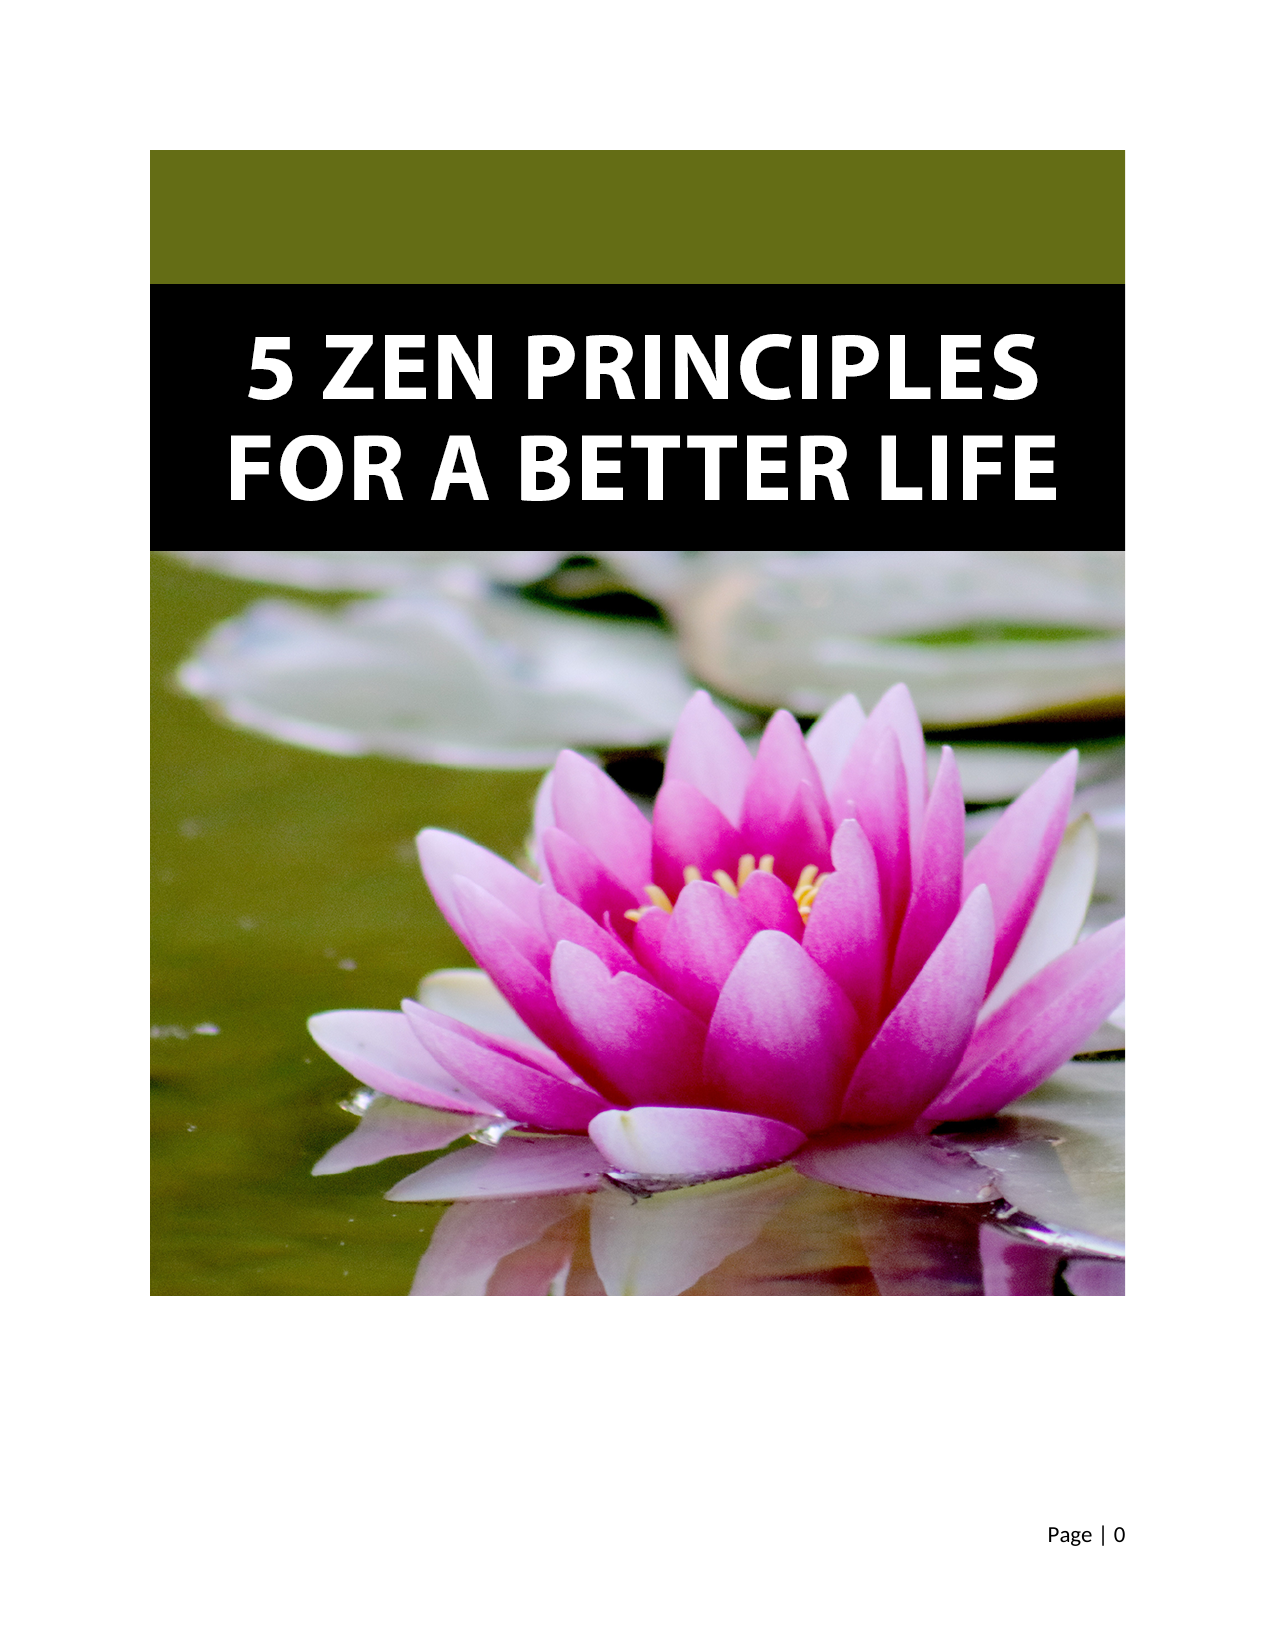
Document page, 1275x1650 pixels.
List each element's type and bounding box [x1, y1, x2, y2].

picture [150, 150, 1125, 1296]
